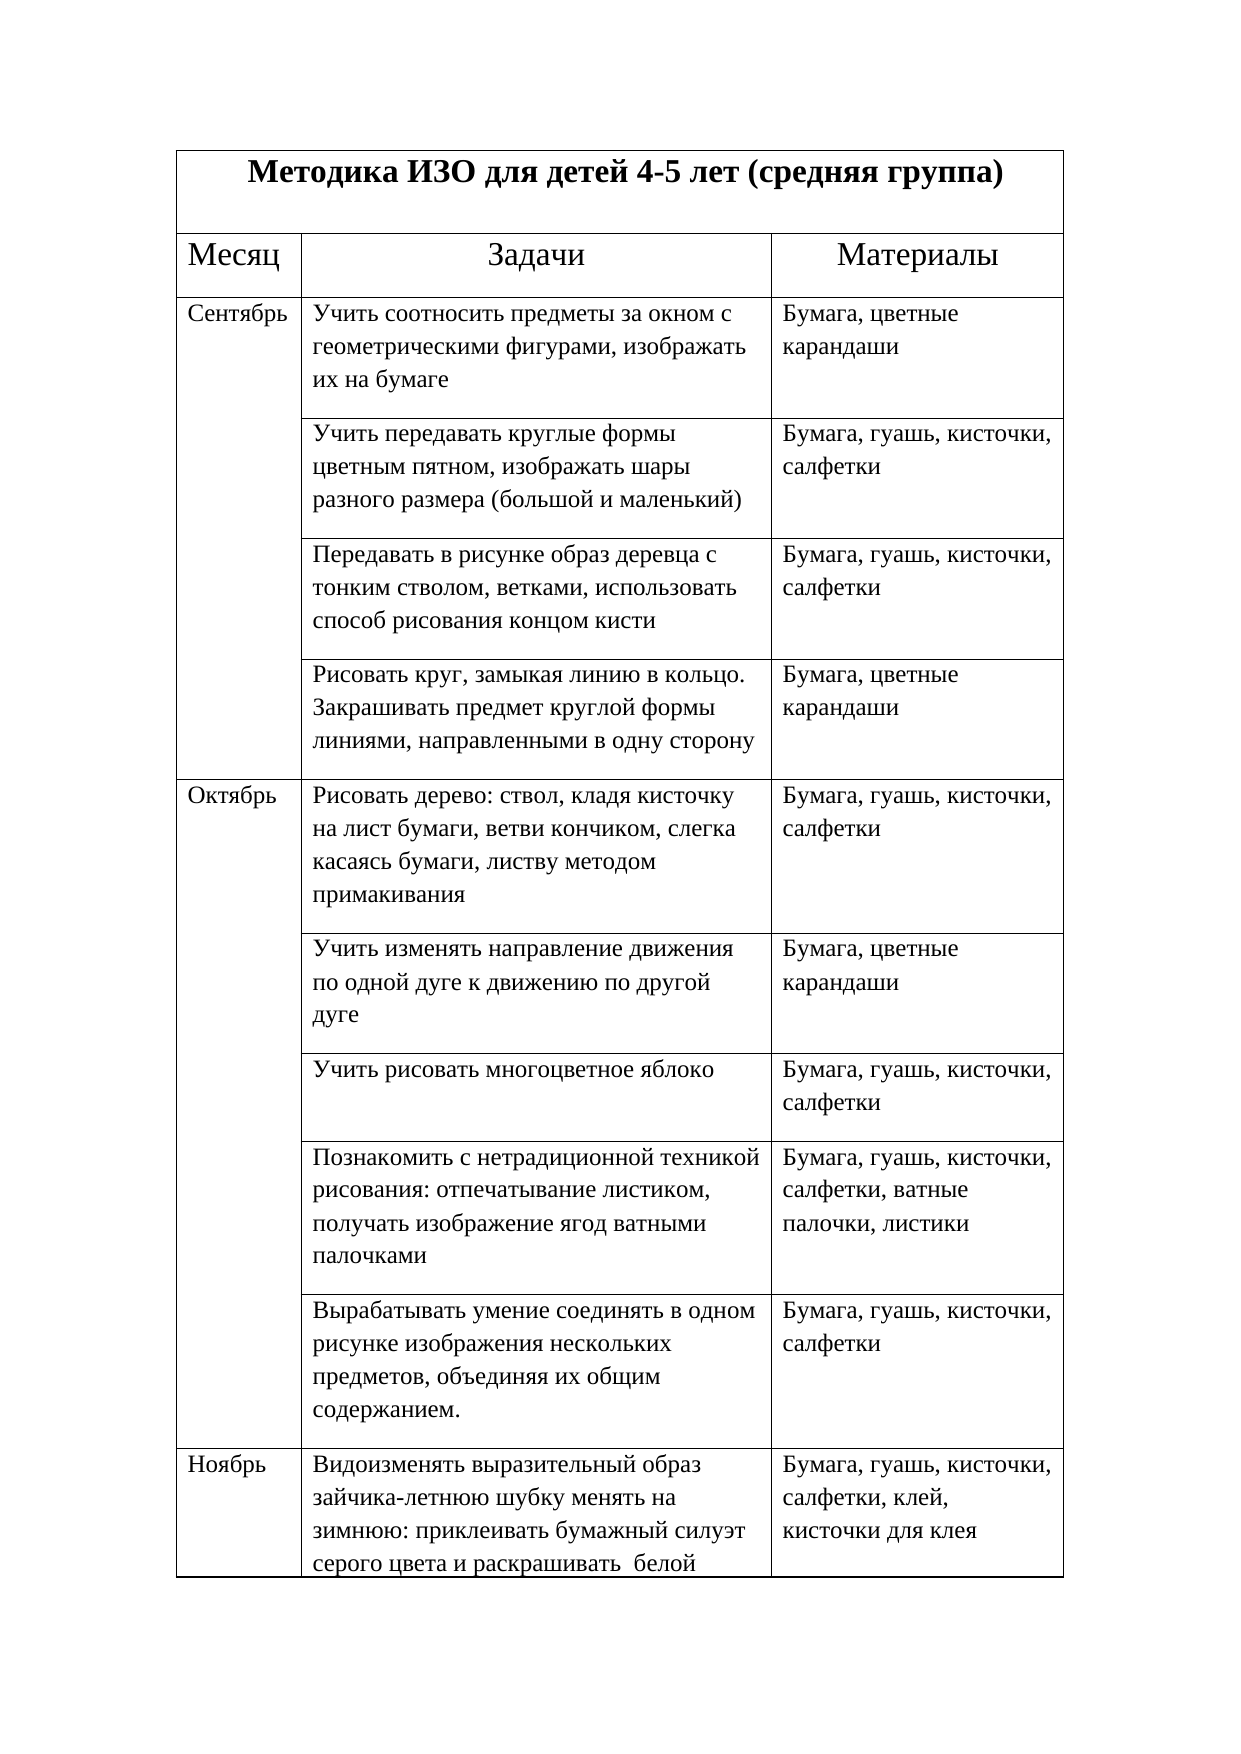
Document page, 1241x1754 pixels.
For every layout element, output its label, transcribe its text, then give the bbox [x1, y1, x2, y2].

table_cell Бумага, гуашь, кисточки, салфетки [772, 419, 1063, 538]
table_cell Рисовать круг, замыкая линию в кольцо. Закрашивать предмет круглой формы линиями, направленными в одну сторону [302, 660, 771, 779]
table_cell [302, 1449, 771, 1576]
table_cell Учить рисовать многоцветное яблоко [302, 1054, 771, 1141]
table_cell Ноябрь [177, 1449, 301, 1576]
table_cell Бумага, гуашь, кисточки, салфетки [772, 539, 1063, 658]
table_cell Месяц [177, 234, 301, 297]
table_cell Познакомить с нетрадиционной техникой рисования: отпечатывание листиком, получать изображение ягод ватными палочками [302, 1142, 771, 1294]
table_cell Бумага, гуашь, кисточки, салфетки, ватные палочки, листики [772, 1142, 1063, 1294]
table_cell Октябрь [177, 780, 301, 1448]
table_cell Бумага, гуашь, кисточки, салфетки [772, 1054, 1063, 1141]
table_cell Передавать в рисунке образ деревца с тонким стволом, ветками, использовать способ рисования концом кисти [302, 539, 771, 658]
table_cell Бумага, гуашь, кисточки, салфетки [772, 1295, 1063, 1448]
table_cell Бумага, цветные карандаши [772, 934, 1063, 1053]
table_cell Учить соотносить предметы за окном с геометрическими фигурами, изображать их на бумаге [302, 298, 771, 417]
table_cell Учить передавать круглые формы цветным пятном, изображать шары разного размера (большой и маленький) [302, 419, 771, 538]
table_cell Бумага, цветные карандаши [772, 298, 1063, 417]
table_cell Бумага, гуашь, кисточки, салфетки [772, 780, 1063, 932]
table_cell Материалы [772, 234, 1063, 297]
table_cell Вырабатывать умение соединять в одном рисунке изображения нескольких предметов, объединяя их общим содержанием. [302, 1295, 771, 1448]
table_cell Бумага, цветные карандаши [772, 660, 1063, 779]
table_cell Учить изменять направление движения по одной дуге к движению по другой дуге [302, 934, 771, 1053]
table_cell Рисовать дерево: ствол, кладя кисточку на лист бумаги, ветви кончиком, слегка касаясь бумаги, листву методом примакивания [302, 780, 771, 932]
table_cell Сентябрь [177, 298, 301, 779]
table_header Методика ИЗО для детей 4-5 лет (средняя группа) [177, 151, 1063, 233]
table_cell Задачи [302, 234, 771, 297]
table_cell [772, 1449, 1063, 1576]
